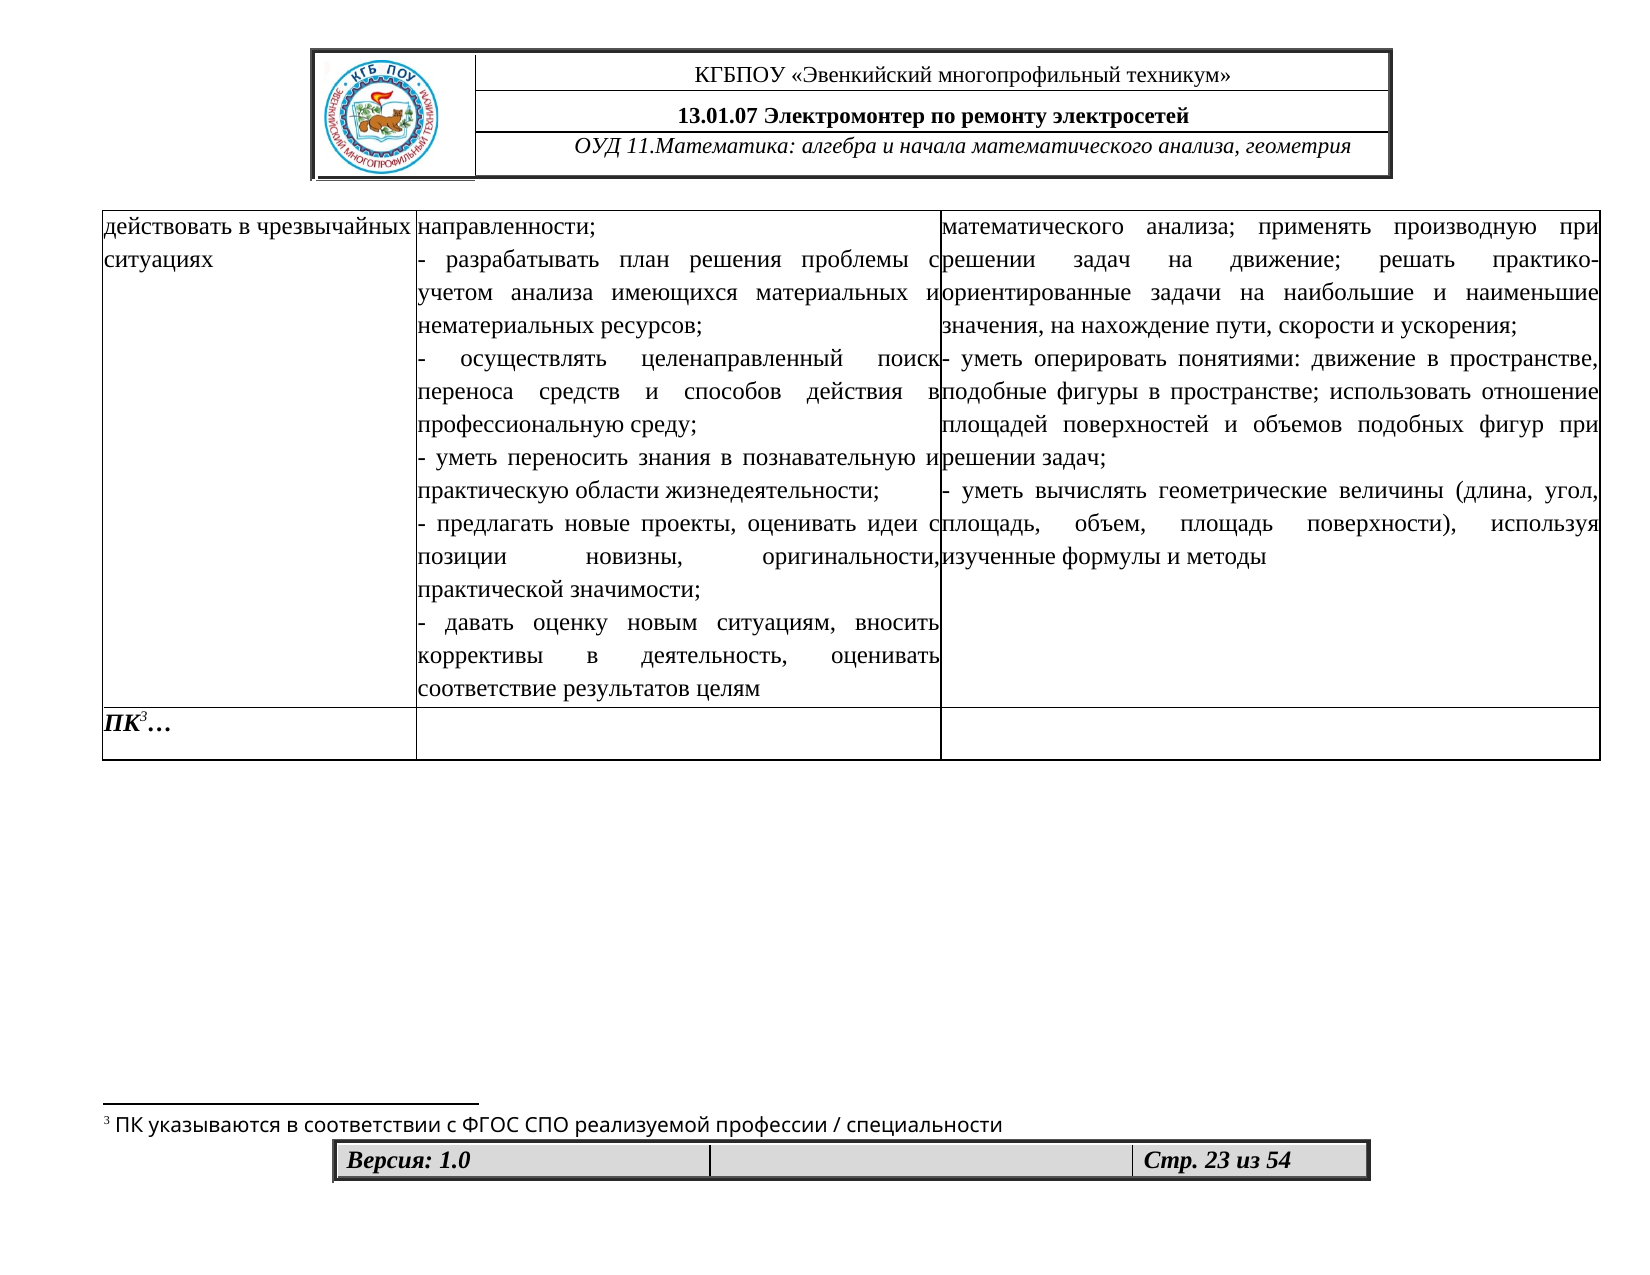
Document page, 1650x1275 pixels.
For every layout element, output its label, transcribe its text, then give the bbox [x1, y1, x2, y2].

table_cell [417, 708, 940, 759]
table_cell ПК… [103, 708, 416, 759]
picture [324, 60, 439, 175]
table_cell [942, 708, 1599, 759]
